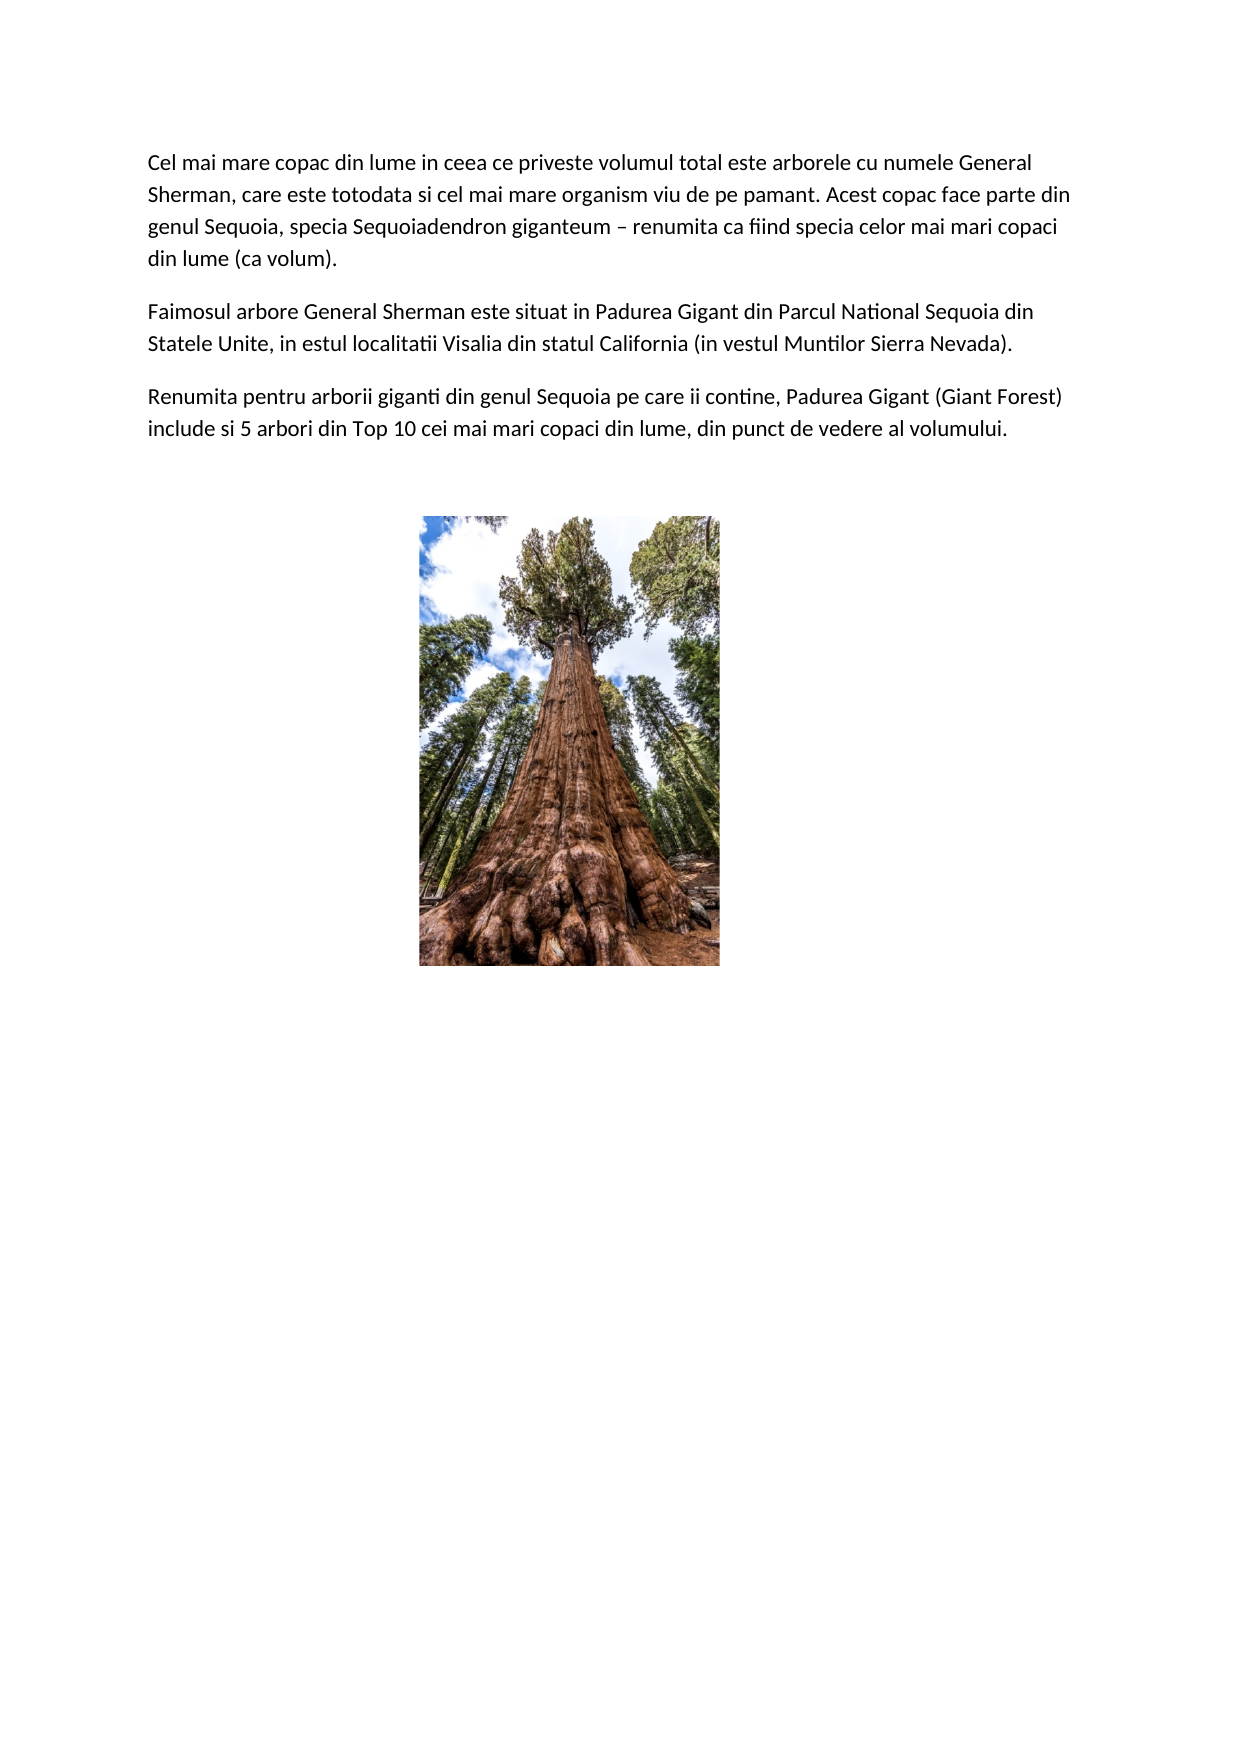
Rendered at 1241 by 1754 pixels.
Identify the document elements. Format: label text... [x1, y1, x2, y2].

picture [419, 516, 720, 966]
text Faimosul arbore General Sherman este situat in Padurea Gigant din Parcul National Sequoia din Statele Unite, in estul localitatii Visalia din statul California (in vestul Muntilor Sierra Nevada). [148, 297, 1093, 357]
text Cel mai mare copac din lume in ceea ce priveste volumul total este arborele cu numele General Sherman, care este totodata si cel mai mare organism viu de pe pamant. Acest copac face parte din genul Sequoia, specia Sequoiadendron giganteum – renumita ca fiind specia celor mai mari copaci din lume (ca volum). [148, 148, 1093, 272]
text Renumita pentru arborii giganti din genul Sequoia pe care ii contine, Padurea Gigant (Giant Forest) include si 5 arbori din Top 10 cei mai mari copaci din lume, din punct de vedere al volumului. [148, 382, 1093, 443]
